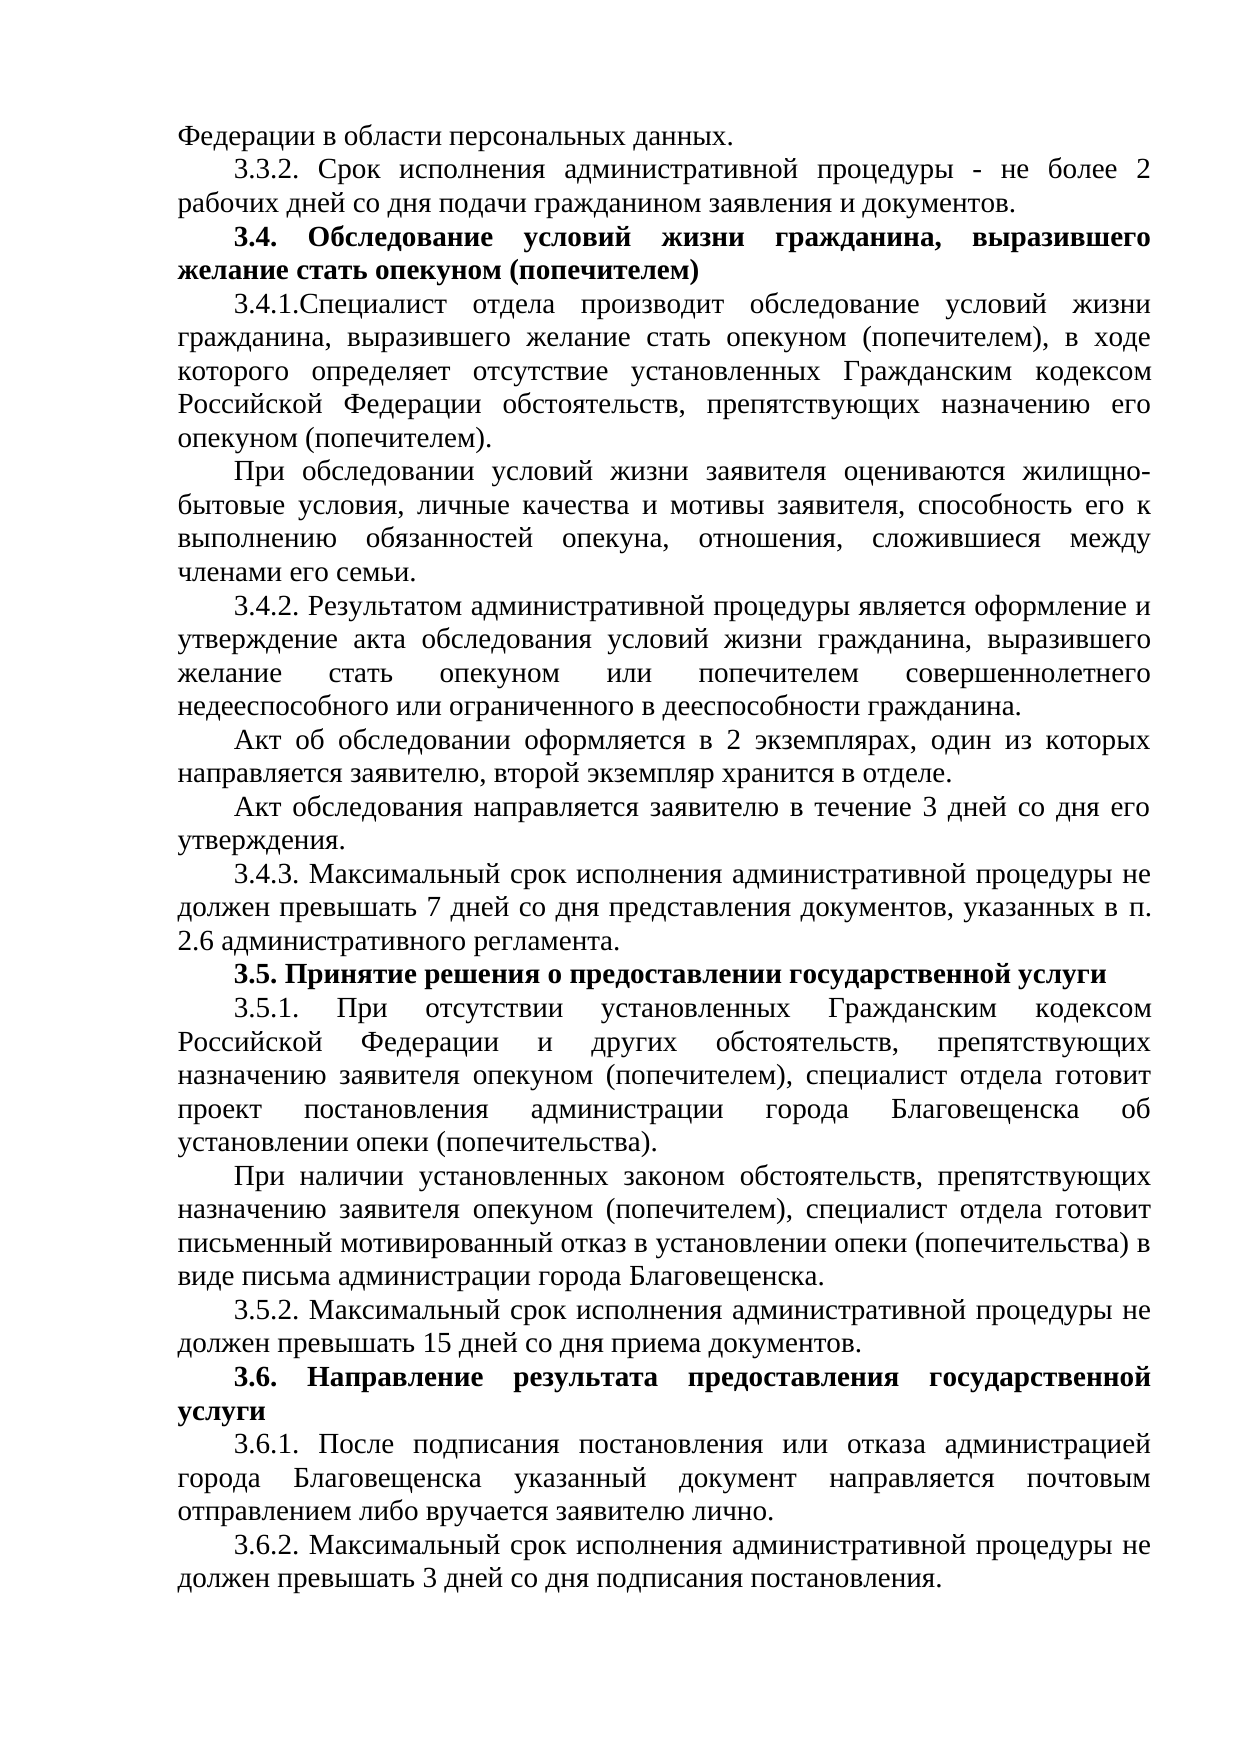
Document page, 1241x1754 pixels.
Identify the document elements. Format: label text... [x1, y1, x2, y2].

text 3.5.2. Максимальный срок исполнения административной процедуры не должен превышать 15 дней со дня приема документов. [177, 1292, 1152, 1359]
text Акт обследования направляется заявителю в течение 3 дней со дня его утверждения. [177, 789, 1152, 856]
text 3.4. Обследование условий жизни гражданина, выразившего желание стать опекуном (попечителем) [177, 219, 1152, 286]
text 3.5. Принятие решения о предоставлении государственной услуги [177, 957, 1152, 990]
text 3.6.1. После подписания постановления или отказа администрацией города Благовещенска указанный документ направляется почтовым отправлением либо вручается заявителю лично. [177, 1426, 1152, 1527]
text 3.5.1. При отсутствии установленных Гражданским кодексом Российской Федерации и других обстоятельств, препятствующих назначению заявителя опекуном (попечителем), специалист отдела готовит проект постановления администрации города Благовещенска об установлении опеки (попечительства). [177, 990, 1152, 1158]
text 3.4.2. Результатом административной процедуры является оформление и утверждение акта обследования условий жизни гражданина, выразившего желание стать опекуном или попечителем совершеннолетнего недееспособного или ограниченного в дееспособности гражданина. [177, 588, 1152, 722]
text Акт об обследовании оформляется в 2 экземплярах, один из которых направляется заявителю, второй экземпляр хранится в отделе. [177, 722, 1152, 789]
text При наличии установленных законом обстоятельств, препятствующих назначению заявителя опекуном (попечителем), специалист отдела готовит письменный мотивированный отказ в установлении опеки (попечительства) в виде письма администрации города Благовещенска. [177, 1158, 1152, 1292]
text 3.4.1.Специалист отдела производит обследование условий жизни гражданина, выразившего желание стать опекуном (попечителем), в ходе которого определяет отсутствие установленных Гражданским кодексом Российской Федерации обстоятельств, препятствующих назначению его опекуном (попечителем). [177, 286, 1152, 453]
text 3.6. Направление результата предоставления государственной услуги [177, 1359, 1152, 1426]
text 3.4.3. Максимальный срок исполнения административной процедуры не должен превышать 7 дней со дня представления документов, указанных в п. 2.6 административного регламента. [177, 856, 1152, 957]
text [177, 118, 1152, 152]
text 3.6.2. Максимальный срок исполнения административной процедуры не должен превышать 3 дней со дня подписания постановления. [177, 1527, 1152, 1594]
text 3.3.2. Срок исполнения административной процедуры - не более 2 рабочих дней со дня подачи гражданином заявления и документов. [177, 152, 1152, 219]
text При обследовании условий жизни заявителя оцениваются жилищно-бытовые условия, личные качества и мотивы заявителя, способность его к выполнению обязанностей опекуна, отношения, сложившиеся между членами его семьи. [177, 453, 1152, 588]
